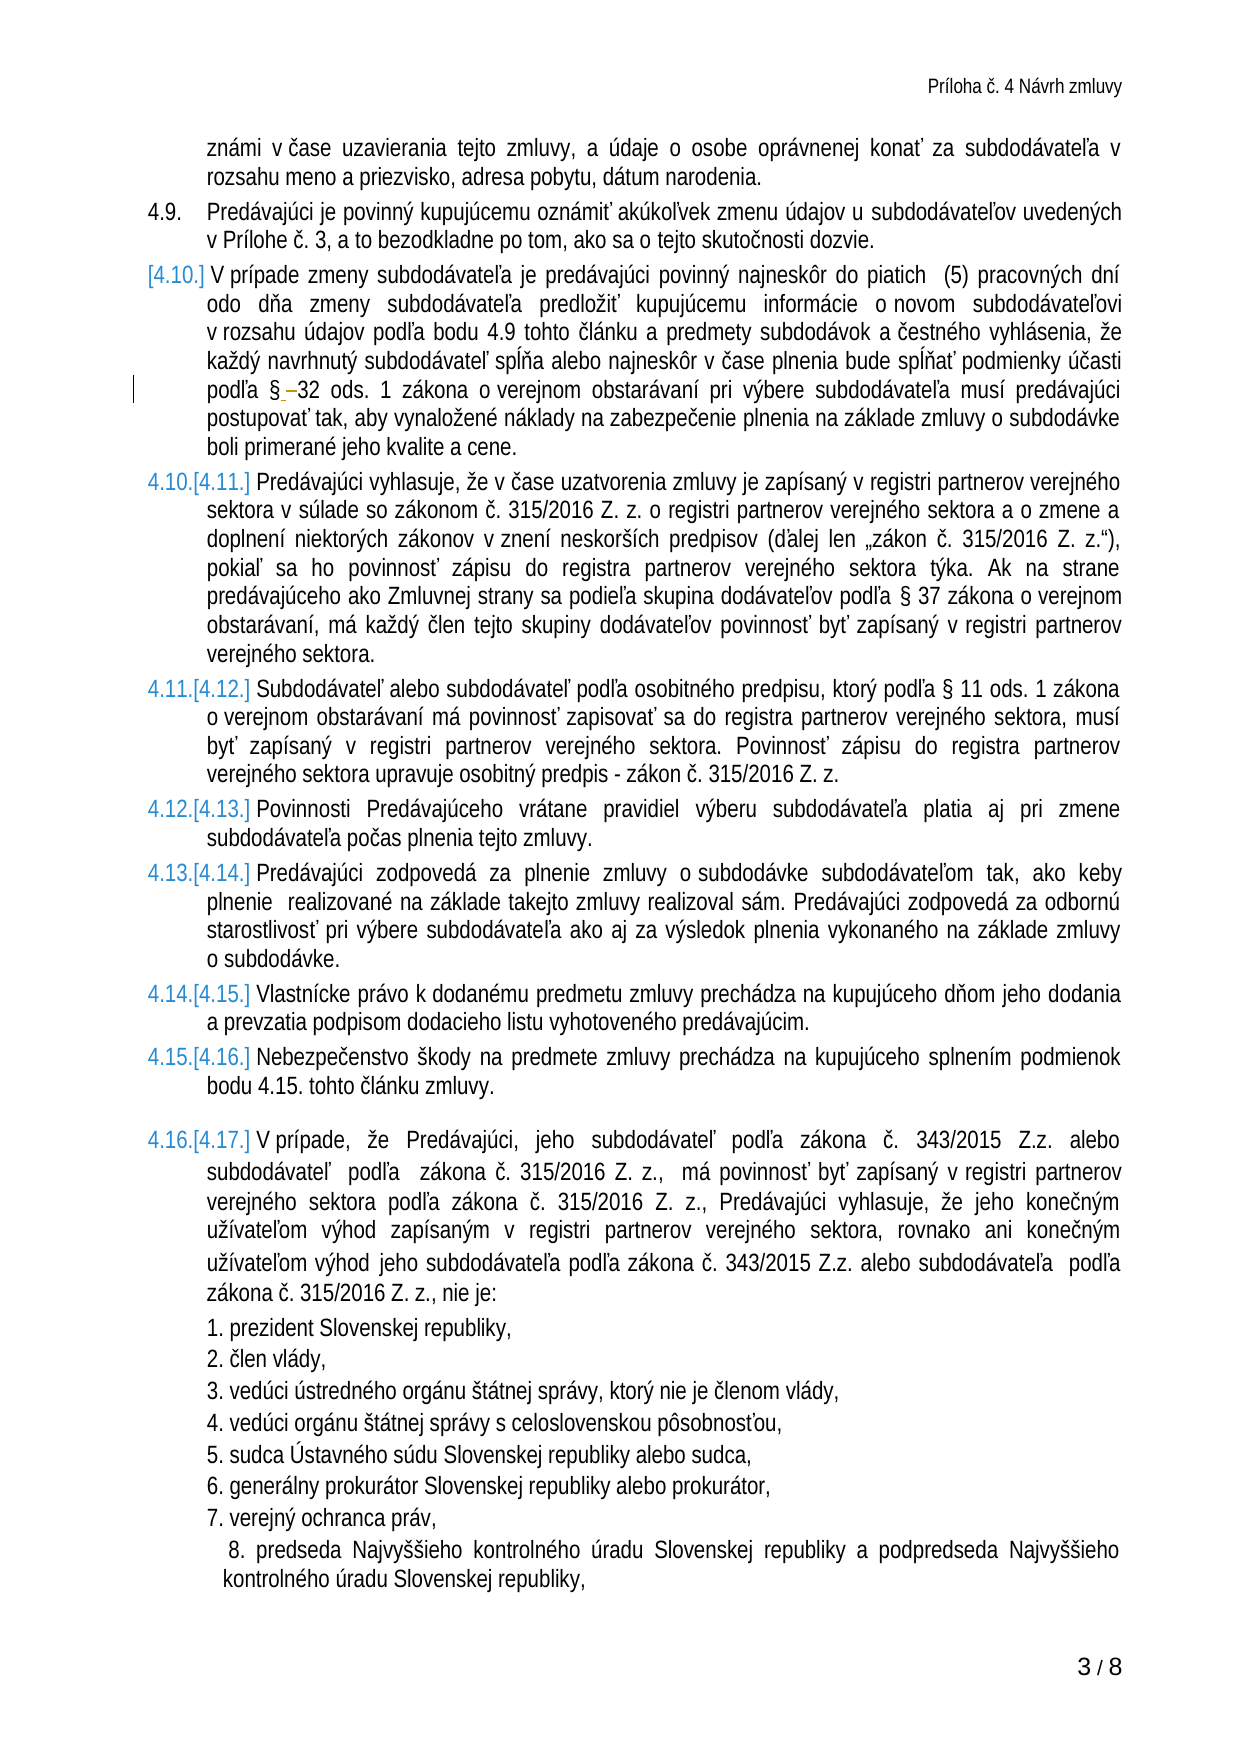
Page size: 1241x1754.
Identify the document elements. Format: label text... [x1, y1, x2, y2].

list 7. verejný ochranca práv, [207, 1503, 1122, 1532]
list 3. vedúci ústredného orgánu štátnej správy, ktorý nie je členom vlády, [207, 1376, 1122, 1405]
list 2. člen vlády, [207, 1344, 1122, 1373]
list 6. generálny prokurátor Slovenskej republiky alebo prokurátor, [207, 1471, 1122, 1500]
list Nebezpečenstvo škody na predmete zmluvy prechádza na kupujúceho splnením podmienok bodu 4.15. tohto článku zmluvy. [148, 1042, 1122, 1099]
list Predávajúci je povinný kupujúcemu oznámiť akúkoľvek zmenu údajov u subdodávateľov uvedených v Prílohe č. 3, a to bezodkladne po tom, ako sa o tejto skutočnosti dozvie. [148, 196, 1122, 254]
list Vlastnícke právo k dodanému predmetu zmluvy prechádza na kupujúceho dňom jeho dodania a prevzatia podpisom dodacieho listu vyhotoveného predávajúcim. [148, 979, 1122, 1036]
list V prípade, že Predávajúci, jeho subdodávateľ podľa zákona č. 343/2015 Z.z. alebo subdodávateľ podľa zákona č. 315/2016 Z. z., má povinnosť byť zapísaný v registri partnerov verejného sektora podľa zákona č. 315/2016 Z. z., Predávajúci vyhlasuje, že jeho konečným užívateľom výhod zapísaným v registri partnerov verejného sektora, rovnako ani konečným užívateľom výhod jeho subdodávateľa podľa zákona č. 343/2015 Z.z. alebo subdodávateľa podľa zákona č. 315/2016 Z. z., nie je: [148, 1124, 1122, 1306]
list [148, 133, 1122, 190]
list 4. vedúci orgánu štátnej správy s celoslovenskou pôsobnosťou, [207, 1408, 1122, 1436]
list Predávajúci zodpovedá za plnenie zmluvy o subdodávke subdodávateľom tak, ako keby plnenie realizované na základe takejto zmluvy realizoval sám. Predávajúci zodpovedá za odbornú starostlivosť pri výbere subdodávateľa ako aj za výsledok plnenia vykonaného na základe zmluvy o subdodávke. [148, 858, 1122, 972]
list Povinnosti Predávajúceho vrátane pravidiel výberu subdodávateľa platia aj pri zmene subdodávateľa počas plnenia tejto zmluvy. [148, 794, 1122, 852]
list 5. sudca Ústavného súdu Slovenskej republiky alebo sudca, [207, 1439, 1122, 1468]
list Predávajúci vyhlasuje, že v čase uzatvorenia zmluvy je zapísaný v registri partnerov verejného sektora v súlade so zákonom č. 315/2016 Z. z. o registri partnerov verejného sektora a o zmene a doplnení niektorých zákonov v znení neskorších predpisov (ďalej len „zákon č. 315/2016 Z. z.“), pokiaľ sa ho povinnosť zápisu do registra partnerov verejného sektora týka. Ak na strane predávajúceho ako Zmluvnej strany sa podieľa skupina dodávateľov podľa § 37 zákona o verejnom obstarávaní, má každý člen tejto skupiny dodávateľov povinnosť byť zapísaný v registri partnerov verejného sektora. [148, 467, 1122, 667]
list 1. prezident Slovenskej republiky, [207, 1312, 1122, 1341]
list V prípade zmeny subdodávateľa je predávajúci povinný najneskôr do piatich (5) pracovných dní odo dňa zmeny subdodávateľa predložiť kupujúcemu informácie o novom subdodávateľovi v rozsahu údajov podľa bodu 4.9 tohto článku a predmety subdodávok a čestného vyhlásenia, že každý navrhnutý subdodávateľ spĺňa alebo najneskôr v čase plnenia bude spĺňať podmienky účasti podľa §32 ods. 1 zákona o verejnom obstarávaní pri výbere subdodávateľa musí predávajúci postupovať tak, aby vynaložené náklady na zabezpečenie plnenia na základe zmluvy o subdodávke boli primerané jeho kvalite a cene. [148, 260, 1122, 461]
list 8. predseda Najvyššieho kontrolného úradu Slovenskej republiky a podpredseda Najvyššieho kontrolného úradu Slovenskej republiky, [185, 1535, 1122, 1592]
list Subdodávateľ alebo subdodávateľ podľa osobitného predpisu, ktorý podľa § 11 ods. 1 zákona o verejnom obstarávaní má povinnosť zapisovať sa do registra partnerov verejného sektora, musí byť zapísaný v registri partnerov verejného sektora. Povinnosť zápisu do registra partnerov verejného sektora upravuje osobitný predpis - zákon č. 315/2016 Z. z. [148, 673, 1122, 788]
